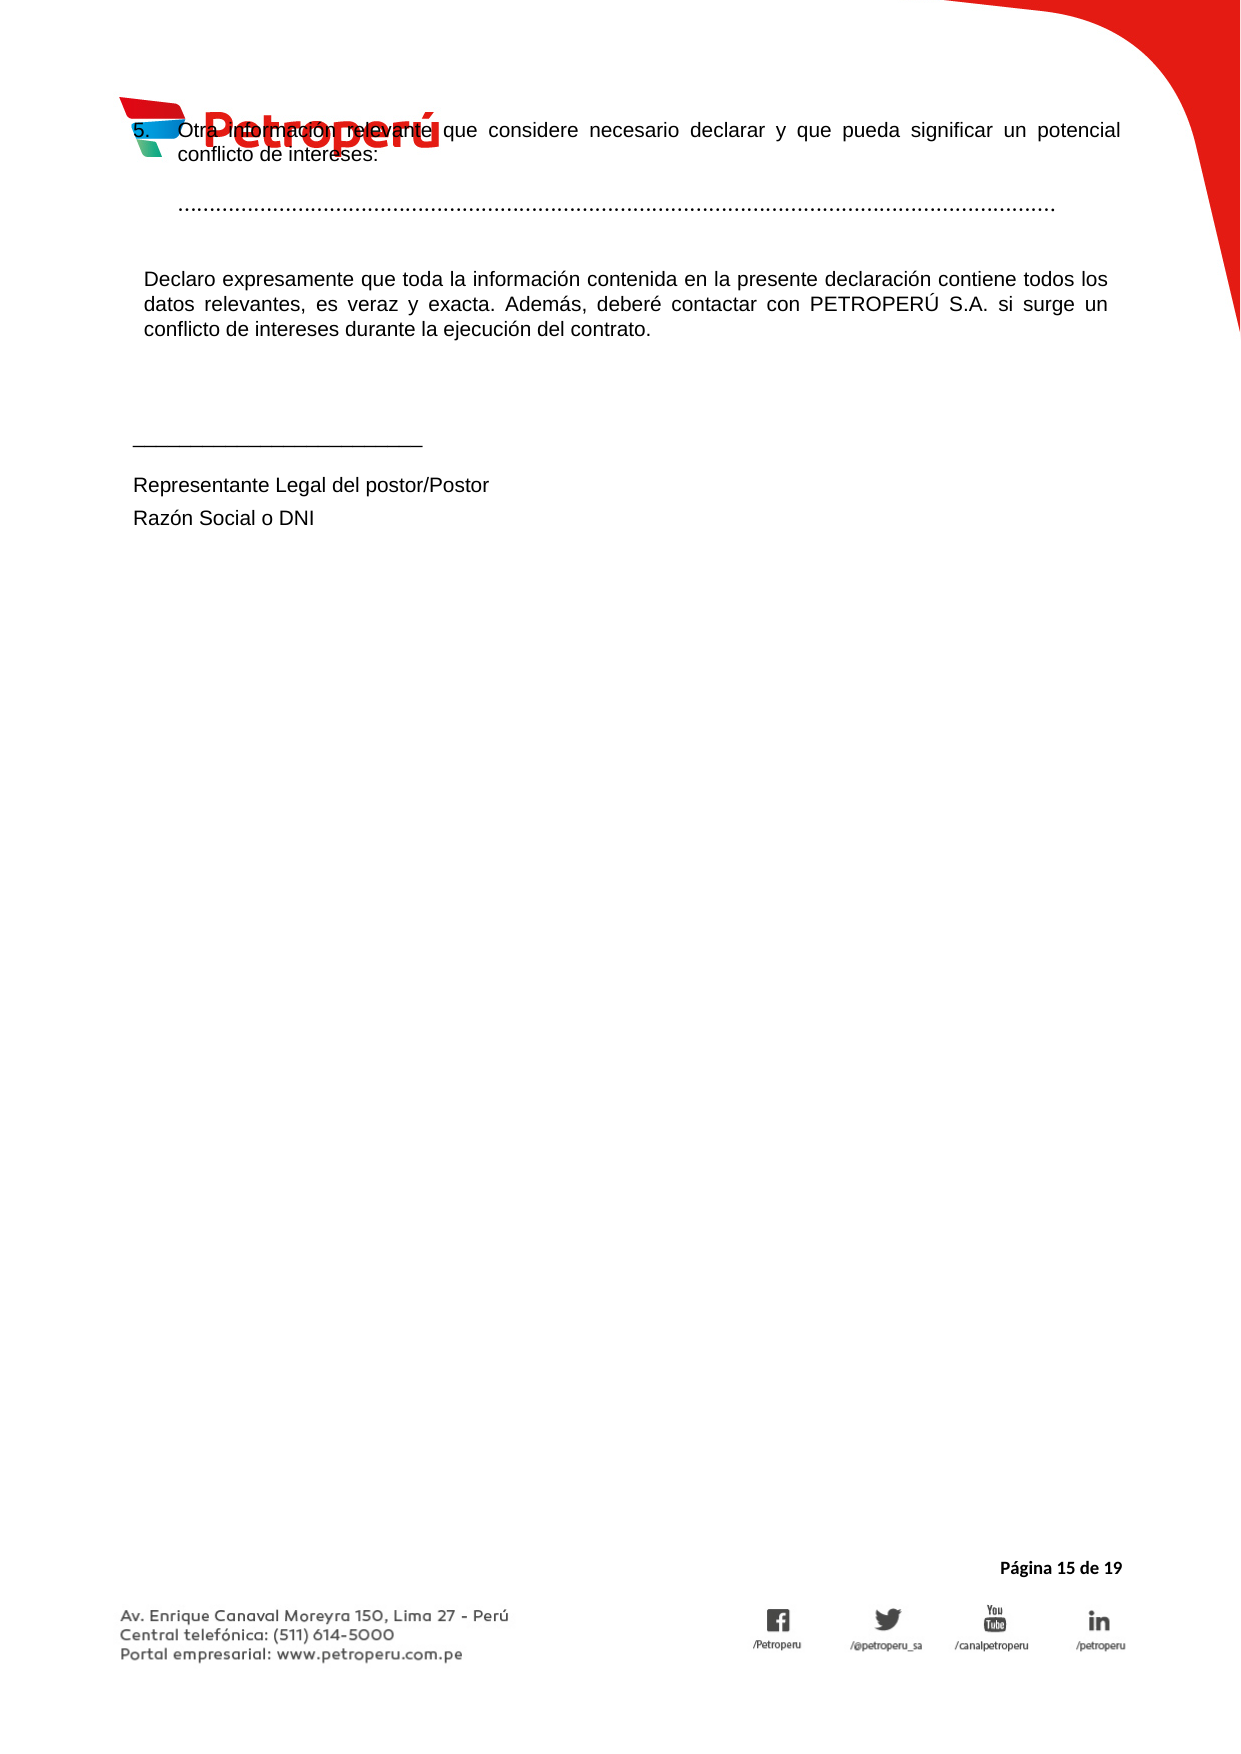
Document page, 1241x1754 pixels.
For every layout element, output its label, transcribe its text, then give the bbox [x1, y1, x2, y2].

picture [1, 0, 1241, 350]
picture [1, 1596, 1241, 1751]
list Otra información relevante que considere necesario declarar y que pueda significar un potencial conflicto de intereses: [133, 118, 1122, 166]
text Representante Legal del postor/Postor [133, 472, 1122, 496]
text _________________________ [133, 424, 1122, 448]
text …………………………………………………………………………………………………………………………. [133, 191, 1122, 216]
text Declaro expresamente que toda la información contenida en la presente declaración contiene todos los datos relevantes, es veraz y exacta. Además, deberé contactar con PETROPERÚ S.A. si surge un conflicto de intereses durante la ejecución del contrato. [144, 266, 1110, 341]
text Razón Social o DNI [133, 506, 1120, 530]
